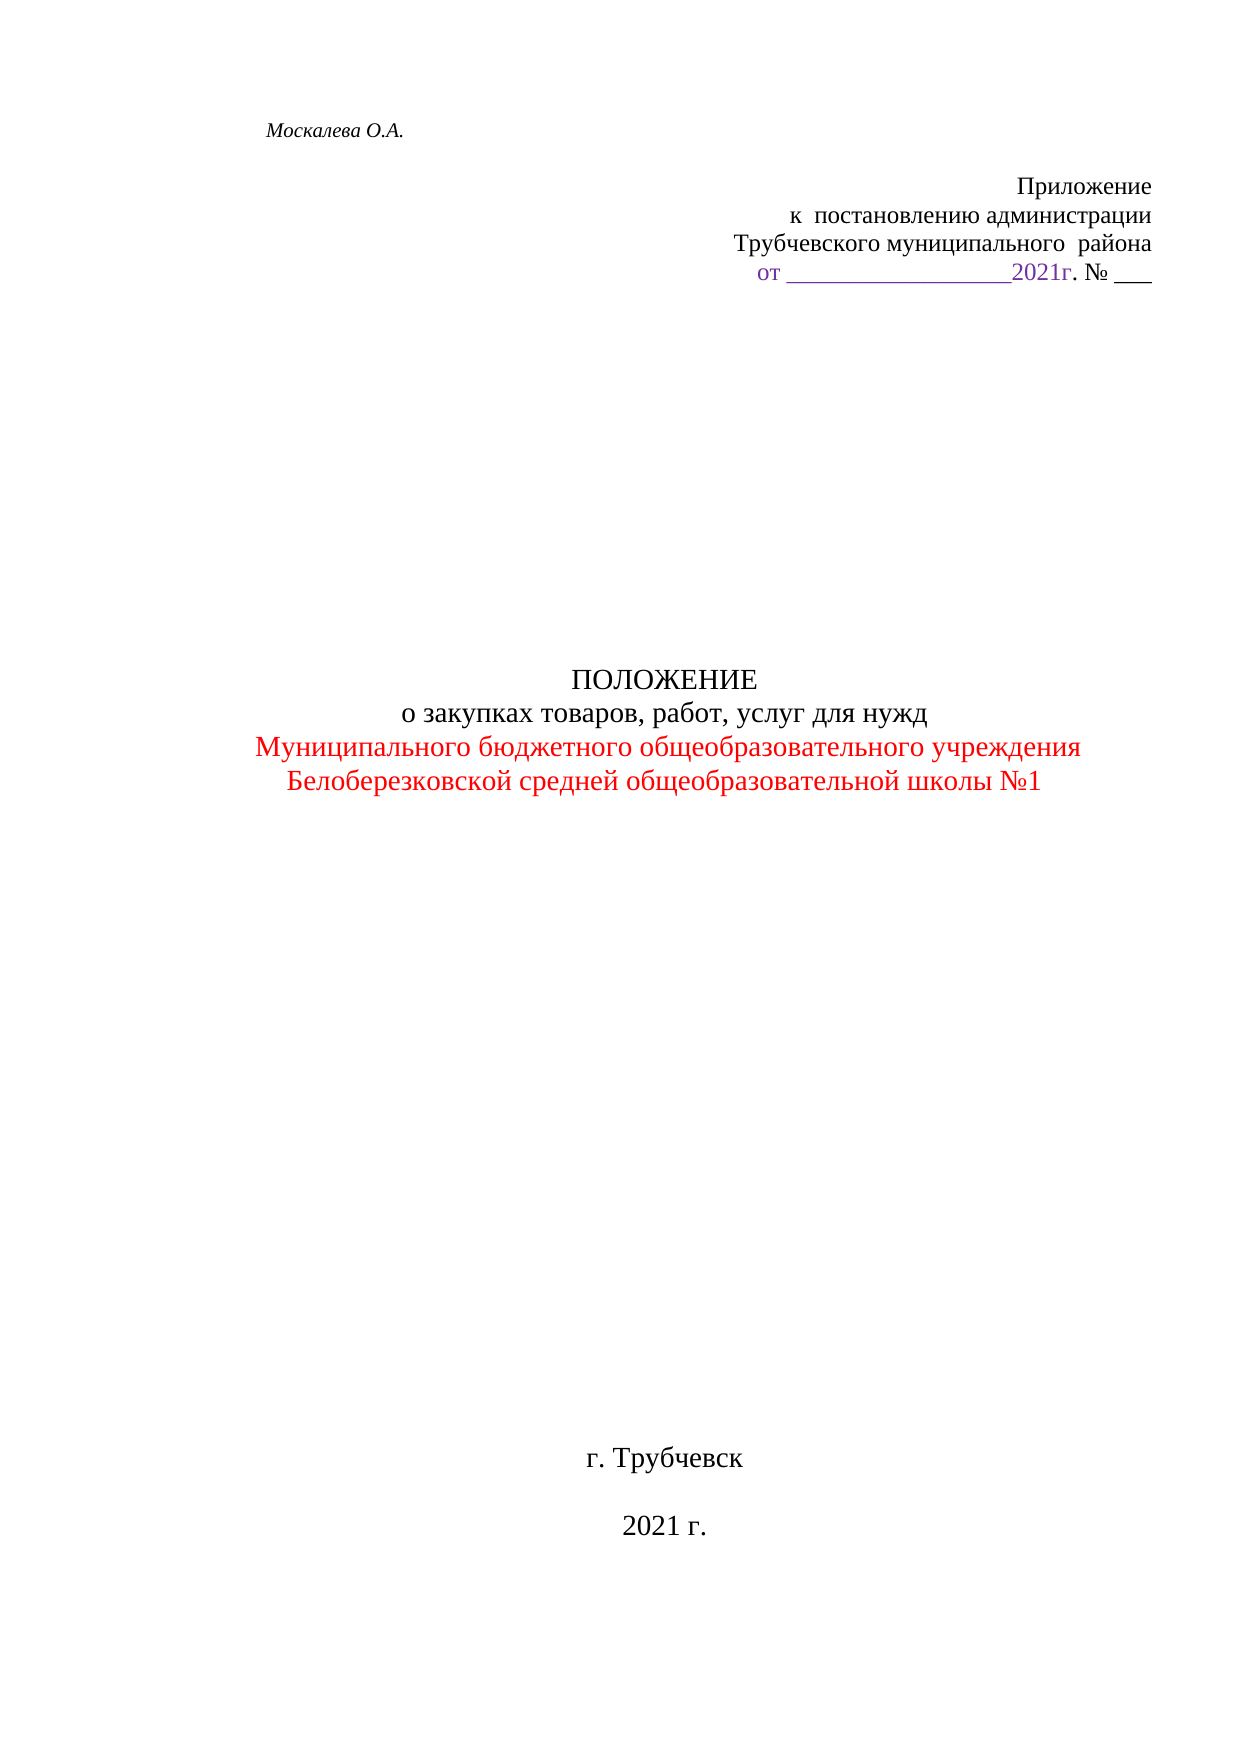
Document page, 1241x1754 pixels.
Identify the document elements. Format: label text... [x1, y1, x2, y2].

text Трубчевского муниципального района [177, 228, 1152, 257]
text о закупках товаров, работ, услуг для нужд [177, 696, 1152, 729]
text от __________________2021г. № ___ [177, 257, 1152, 286]
text Москалева О.А. [177, 118, 1152, 142]
text Приложение [177, 171, 1152, 200]
text Муниципального бюджетного общеобразовательного учреждения Белоберезковской средней общеобразовательной школы №1 [177, 729, 1152, 796]
text к постановлению администрации [177, 200, 1152, 228]
text г. Трубчевск [177, 1441, 1152, 1474]
text 2021 г. [177, 1508, 1152, 1541]
text ПОЛОЖЕНИЕ [177, 662, 1152, 696]
